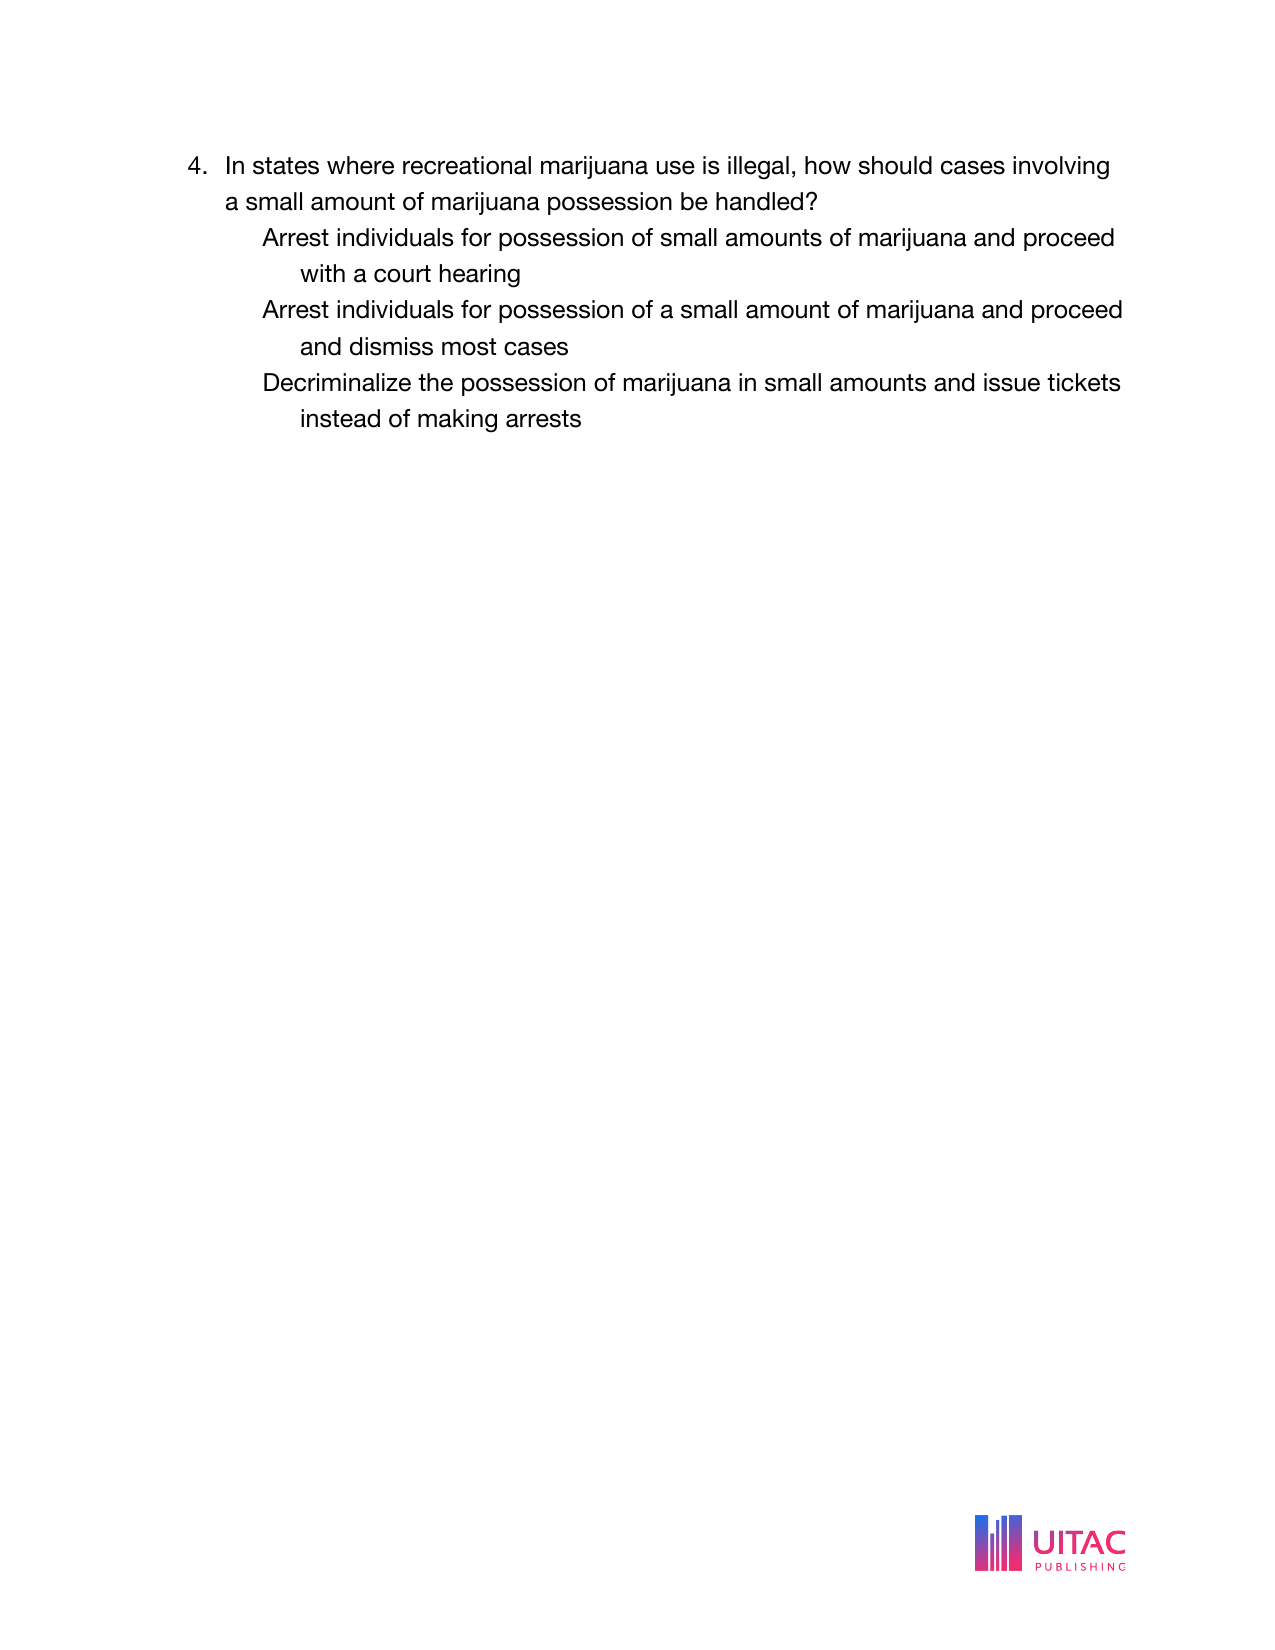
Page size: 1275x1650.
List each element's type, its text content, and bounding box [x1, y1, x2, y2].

list Decriminalize the possession of marijuana in small amounts and issue tickets instead of making arrests [262, 367, 1125, 434]
list In states where recreational marijuana use is illegal, how should cases involving a small amount of marijuana possession be handled? [187, 150, 1125, 218]
picture [975, 1515, 1125, 1571]
list Arrest individuals for possession of a small amount of marijuana and proceed and dismiss most cases [262, 294, 1125, 362]
list Arrest individuals for possession of small amounts of marijuana and proceed with a court hearing [262, 222, 1125, 290]
